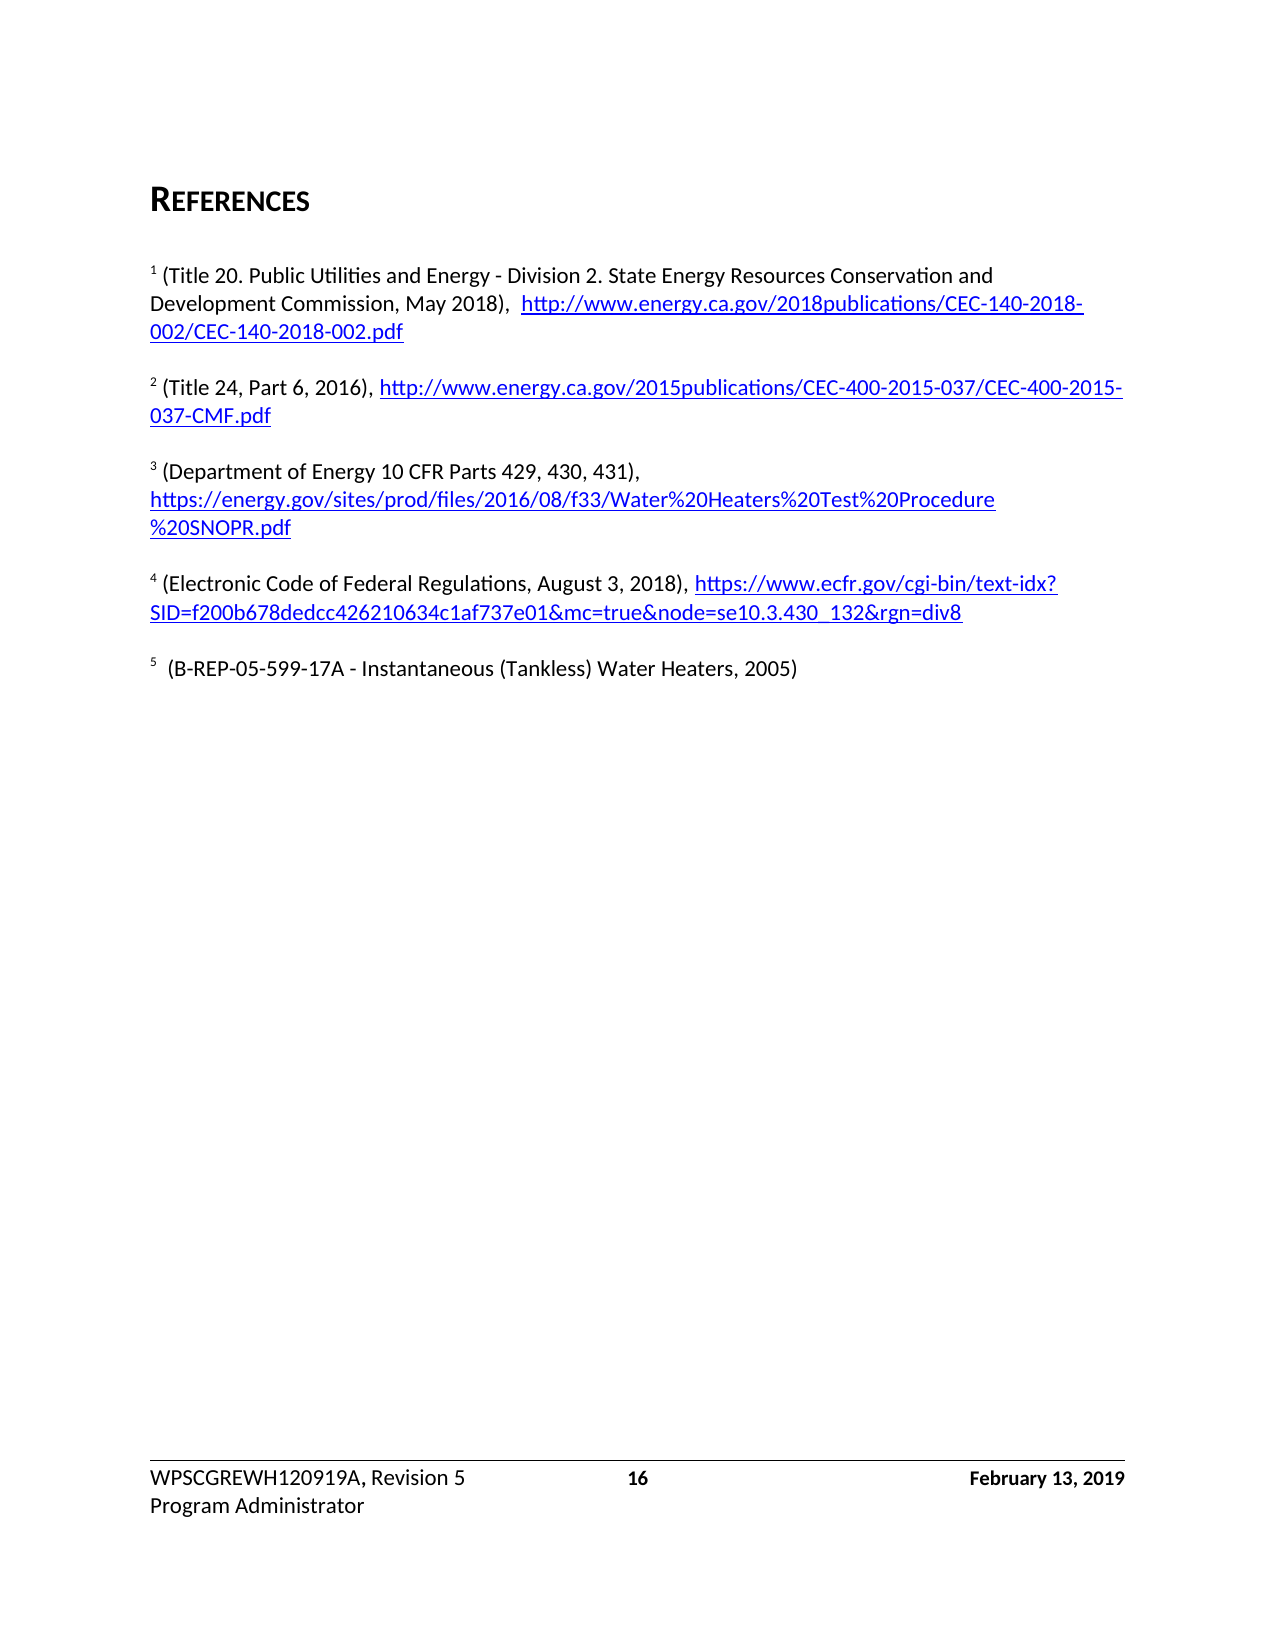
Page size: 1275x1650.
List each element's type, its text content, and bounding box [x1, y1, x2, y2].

text 1 (Title 20. Public Utilities and Energy - Division 2. State Energy Resources Conservation and Development Commission, May 2018), http://www.energy.ca.gov/2018publications/CEC-140-2018-002/CEC-140-2018-002.pdf [150, 261, 1125, 345]
text 4 (Electronic Code of Federal Regulations, August 3, 2018), https://www.ecfr.gov/cgi-bin/text-idx?SID=f200b678dedcc426210634c1af737e01&mc=true&node=se10.3.430_132&rgn=div8 [150, 569, 1125, 626]
text 2 (Title 24, Part 6, 2016), http://www.energy.ca.gov/2015publications/CEC-400-2015-037/CEC-400-2015-037-CMF.pdf [150, 373, 1125, 429]
text 3 (Department of Energy 10 CFR Parts 429, 430, 431), https://energy.gov/sites/prod/files/2016/08/f33/Water%20Heaters%20Test%20Procedure%20SNOPR.pdf [150, 457, 1125, 542]
text 5 [150, 654, 1125, 682]
subtitle References [150, 175, 1125, 221]
